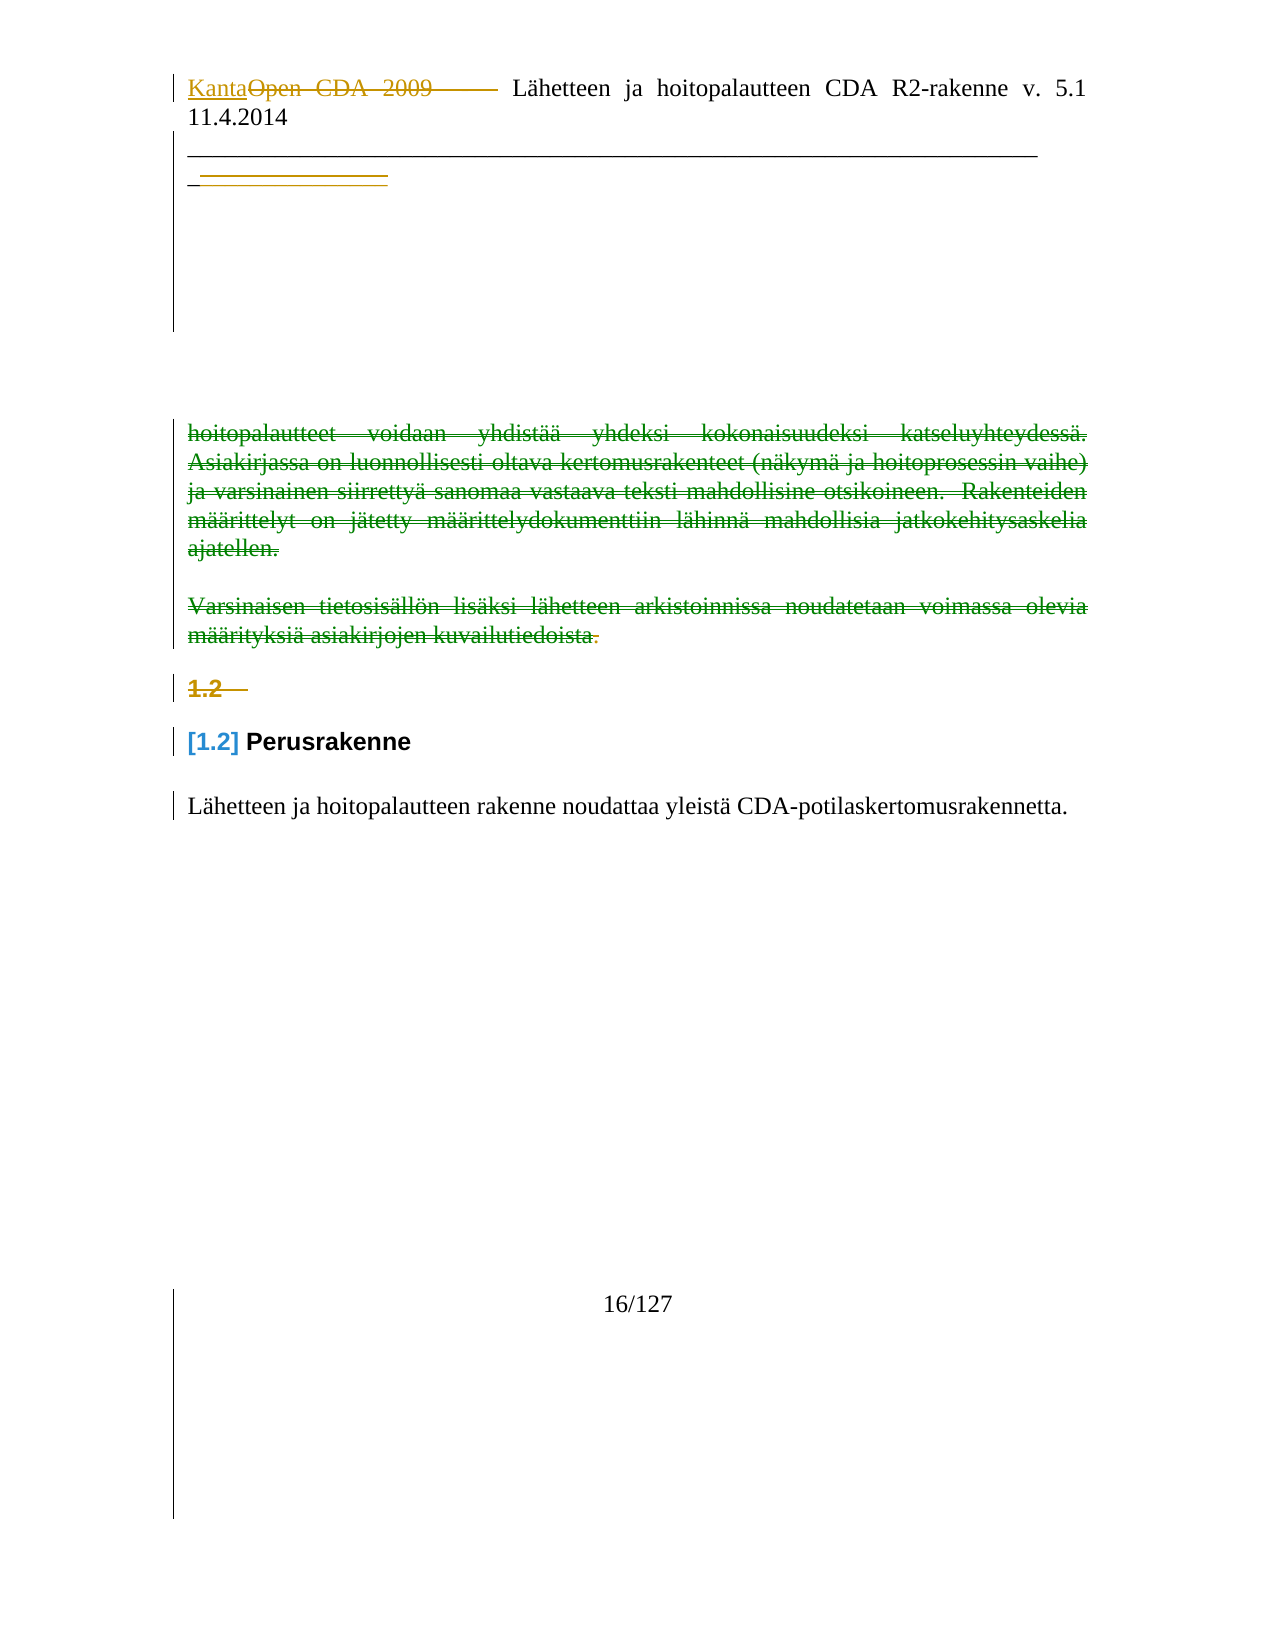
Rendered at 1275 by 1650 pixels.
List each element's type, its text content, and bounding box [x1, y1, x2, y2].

subtitle Perusrakenne [187, 727, 1087, 756]
text Lähetteen ja hoitopalautteen rakenne noudattaa yleistä CDA-potilaskertomusrakennetta. [187, 791, 1087, 820]
